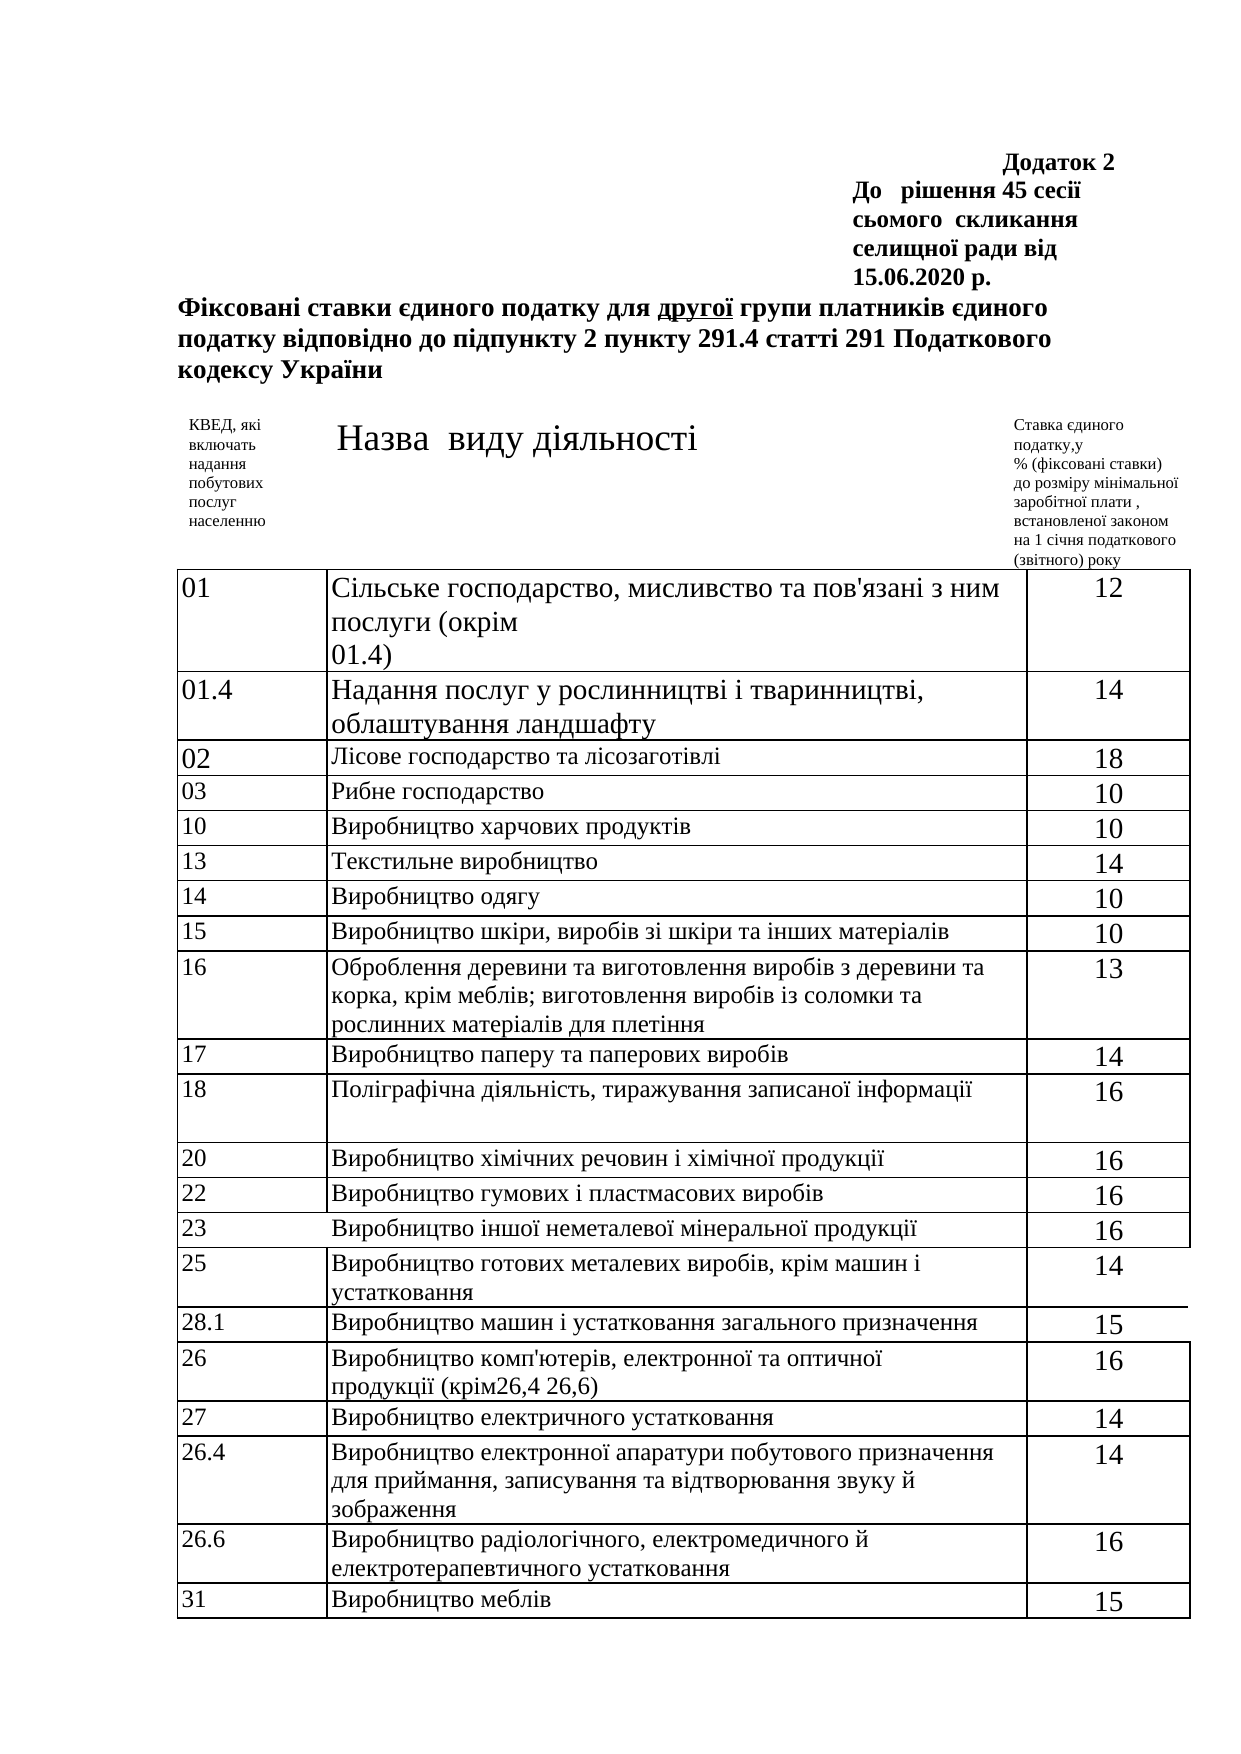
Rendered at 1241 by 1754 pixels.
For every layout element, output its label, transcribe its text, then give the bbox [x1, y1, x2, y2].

table_cell Виробництво харчових продуктів [328, 811, 1026, 845]
table_cell 18 [178, 1075, 326, 1142]
table_cell 03 [178, 776, 326, 809]
table_cell 27 [178, 1402, 326, 1435]
table_cell Виробництво паперу та паперових виробів [328, 1040, 1026, 1073]
table_cell Виробництво машин і устатковання загального призначення [328, 1308, 1026, 1341]
table_cell Рибне господарство [328, 776, 1026, 809]
table_cell Виробництво електричного устатковання [328, 1402, 1026, 1435]
table_cell 23 [178, 1213, 327, 1247]
table_cell Виробництво готових металевих виробів, крім машин і устатковання [328, 1248, 1026, 1306]
table_cell Текстильне виробництво [328, 846, 1026, 880]
table_cell 25 [178, 1248, 326, 1306]
table_cell 16 [1028, 1525, 1189, 1582]
table_cell Виробництво меблів [328, 1584, 1026, 1617]
table_cell 14 [1028, 1248, 1190, 1306]
table_cell 14 [1028, 1437, 1189, 1523]
table_cell 26.6 [178, 1525, 326, 1582]
text Фіксовані ставки єдиного податку для другої групи платників єдиного податку відповідно до підпункту 2 пункту 291.4 статті 291 Податкового кодексу України [177, 291, 1152, 384]
table_cell 13 [1028, 952, 1189, 1038]
table_cell 14 [1028, 672, 1189, 739]
table_cell 22 [178, 1178, 326, 1212]
table_cell 16 [1028, 1343, 1189, 1400]
table_cell 14 [178, 881, 326, 915]
table_cell Виробництво шкіри, виробів зі шкіри та інших матеріалів [328, 917, 1026, 950]
text Додаток 2 [177, 147, 1152, 176]
table_cell Виробництво комп'ютерів, електронної та оптичної продукції (крім26,4 26,6) [328, 1343, 1026, 1400]
table_cell 15 [178, 917, 326, 950]
table_cell Лісове господарство та лісозаготівлі [328, 741, 1026, 774]
table_cell Виробництво одягу [328, 881, 1026, 915]
table_cell Виробництво іншої неметалевої мінеральної продукції [327, 1213, 1026, 1247]
table_cell Виробництво гумових і пластмасових виробів [328, 1178, 1026, 1212]
table_cell Виробництво радіологічного, електромедичного й електротерапевтичного устатковання [328, 1525, 1026, 1582]
table_header 01 [178, 570, 326, 671]
table_cell 31 [178, 1584, 326, 1617]
table_cell 28.1 [178, 1308, 326, 1341]
table_cell 26.4 [178, 1437, 326, 1523]
table_header Назва виду діяльності [325, 415, 1002, 568]
table_cell 20 [178, 1143, 326, 1177]
table_cell Оброблення деревини та виготовлення виробів з деревини та корка, крім меблів; виготовлення виробів із соломки та рослинних матеріалів для плетіння [328, 952, 1026, 1038]
table_cell 26 [178, 1343, 326, 1400]
table_cell 01.4 [178, 672, 326, 739]
table_cell Поліграфічна діяльність, тиражування записаної інформації [328, 1075, 1026, 1142]
table_cell Виробництво хімічних речовин і хімічної продукції [328, 1143, 1026, 1177]
table_cell Виробництво електронної апаратури побутового призначення для приймання, записування та відтворювання звуку й зображення [328, 1437, 1026, 1523]
table_cell 17 [178, 1040, 326, 1073]
table_cell 13 [178, 846, 326, 880]
text До рішення 45 сесії сьомого скликання селищної ради від 15.06.2020 р. [852, 176, 1152, 291]
table_header Ставка єдиного податку,у % (фіксовані ставки) до розміру мінімальної заробітної плати , встановленої законом на 1 січня податкового (звітного) року [1003, 415, 1190, 568]
table_header 12 [1028, 570, 1189, 671]
table_header КВЕД, які включать надання побутових послуг населенню [177, 415, 325, 568]
table_cell 10 [178, 811, 326, 845]
table_cell 16 [178, 952, 326, 1038]
